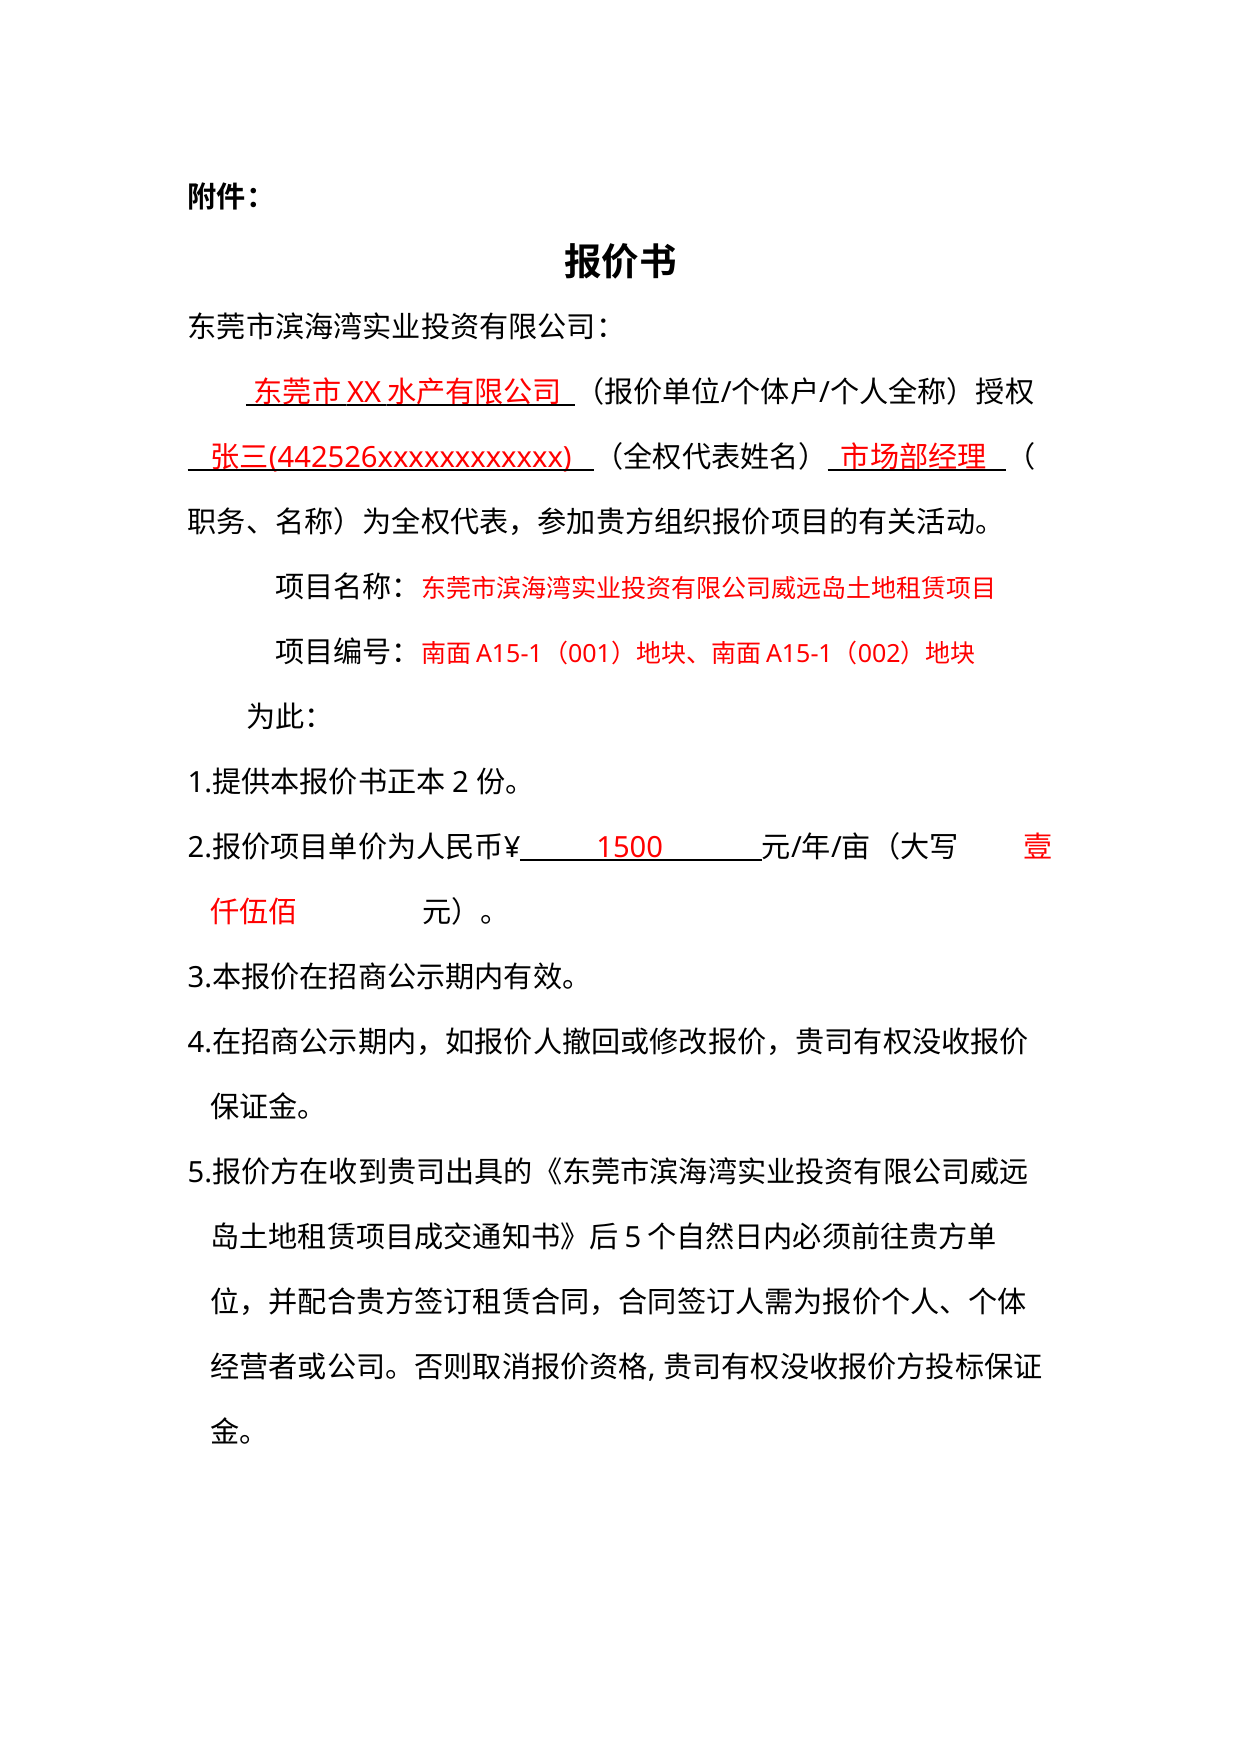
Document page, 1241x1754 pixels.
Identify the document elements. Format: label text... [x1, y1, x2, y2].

text 附件： [187, 162, 1053, 227]
text 项目编号：南面A15-1（001）地块、南面A15-1（002）地块 [187, 617, 1053, 682]
text 为此： [187, 682, 1053, 747]
text 张三(442526xxxxxxxxxxxx) （全权代表姓名） 市场部经理 （ 职务、名称）为全权代表，参加贵方组织报价项目的有关活动。 [187, 422, 1053, 552]
text 项目名称：东莞市滨海湾实业投资有限公司威远岛土地租赁项目 [187, 552, 1053, 617]
list 3.本报价在招商公示期内有效。 [187, 942, 1053, 1007]
list 4.在招商公示期内，如报价人撤回或修改报价，贵司有权没收报价保证金。 [187, 1007, 1053, 1137]
text 报价书 [187, 227, 1053, 292]
list 1.提供本报价书正本 2 份。 [187, 747, 1053, 812]
text 东莞市XX水产有限公司 （报价单位/个体户/个人全称）授权 [187, 357, 1053, 422]
text 东莞市滨海湾实业投资有限公司： [187, 292, 1053, 357]
list 5.报价方在收到贵司出具的《东莞市滨海湾实业投资有限公司威远岛土地租赁项目成交通知书》后5个自然日内必须前往贵方单位，并配合贵方签订租赁合同，合同签订人需为报价个人、个体经营者或公司。否则取消报价资格, 贵司有权没收报价方投标保证金。 [187, 1137, 1053, 1462]
list 2.报价项目单价为人民币¥ 1500 元/年/亩（大写 壹仟伍佰 元）。 [187, 812, 1053, 942]
